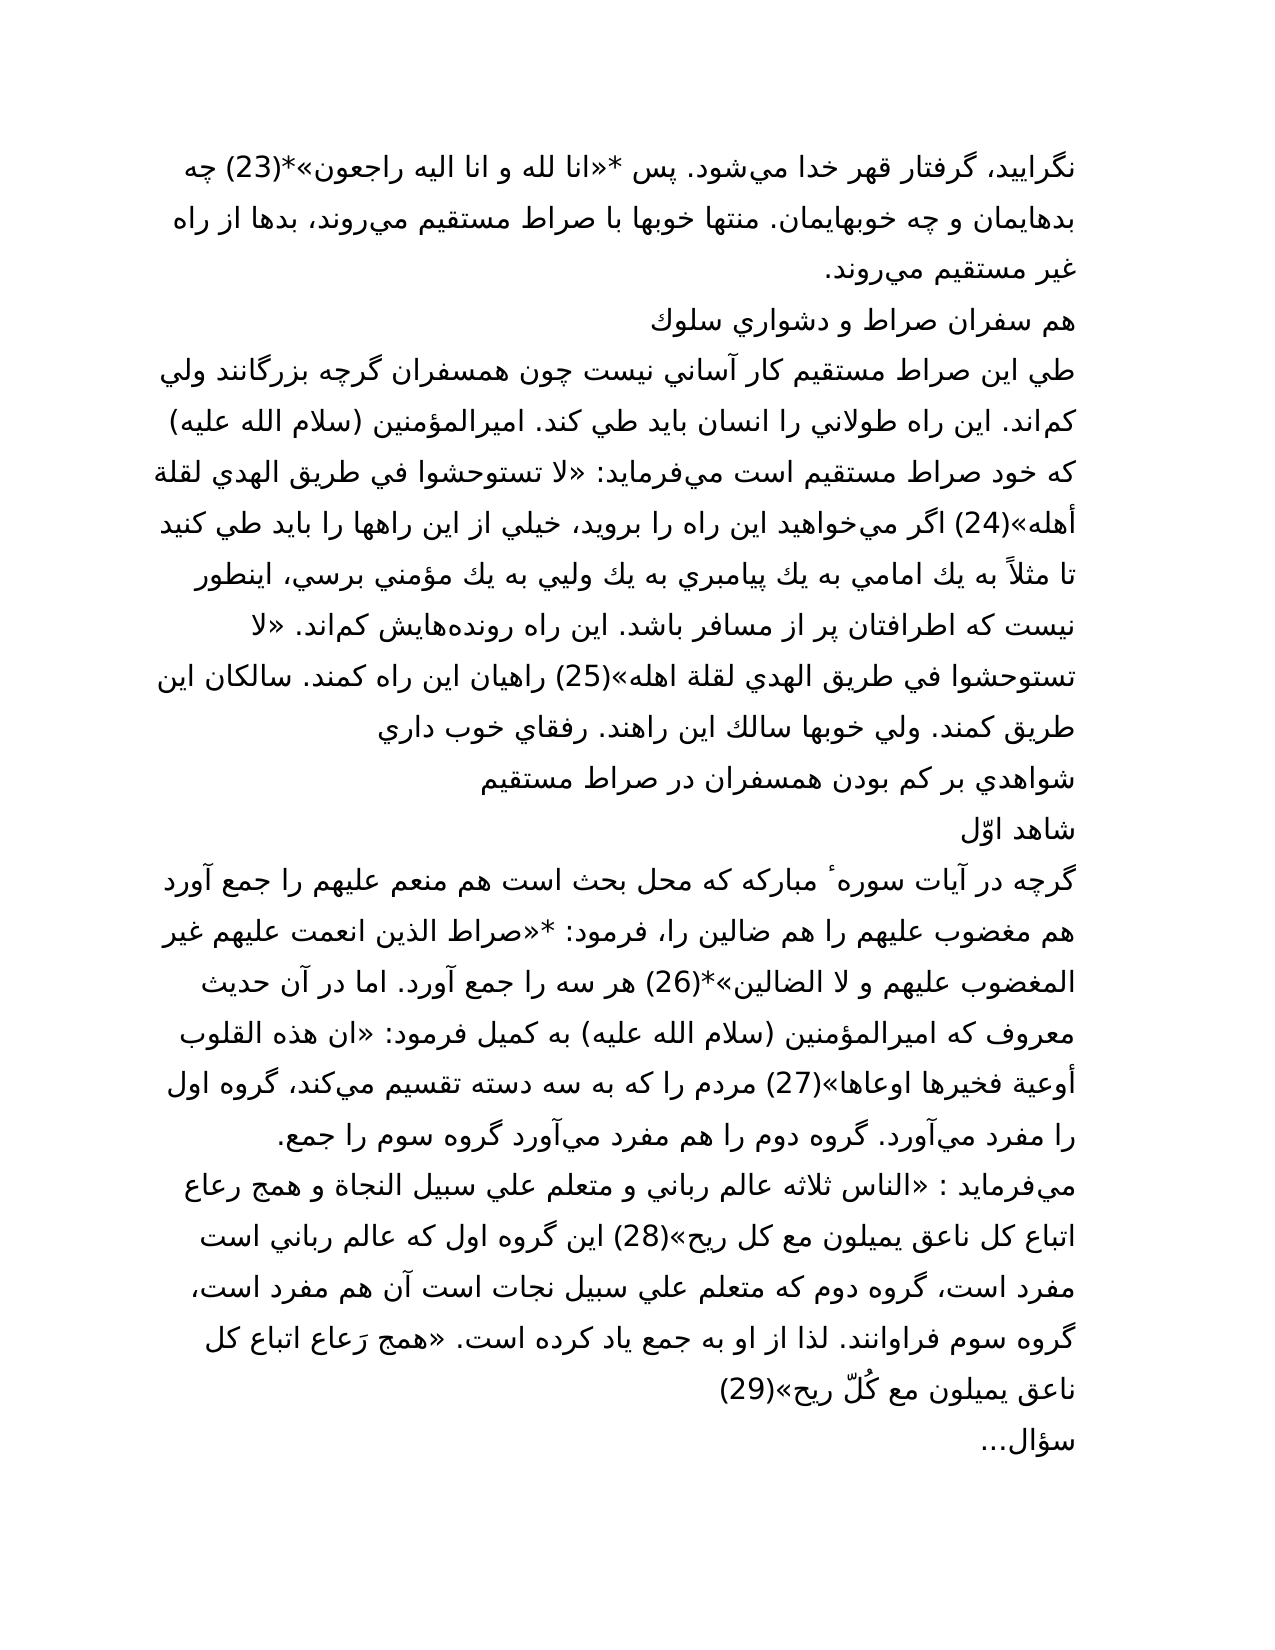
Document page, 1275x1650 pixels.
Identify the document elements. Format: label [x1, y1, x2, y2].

table_header [150, 150, 1076, 1457]
